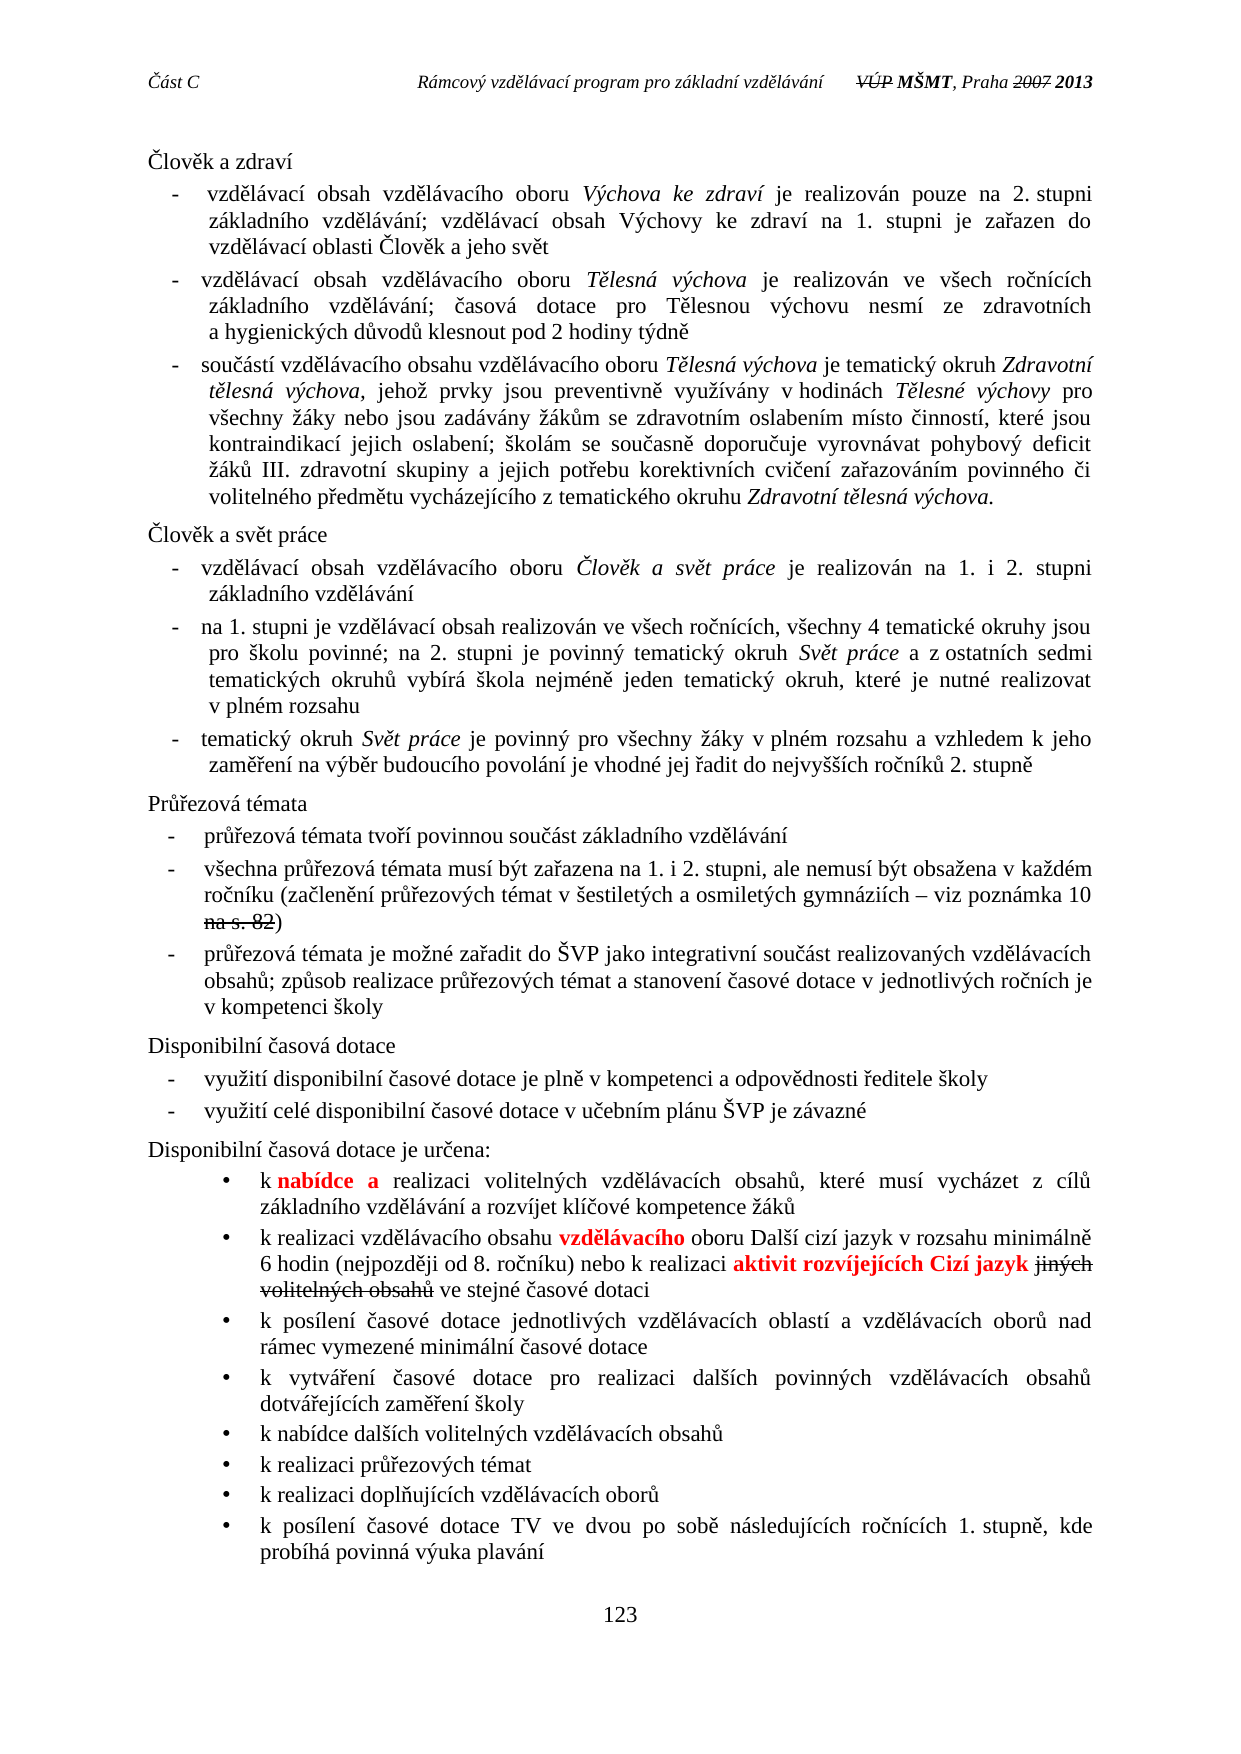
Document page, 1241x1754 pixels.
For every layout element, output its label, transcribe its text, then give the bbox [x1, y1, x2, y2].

text Člověk a zdraví [148, 148, 1092, 174]
list - průřezová témata je možné zařadit do ŠVP jako integrativní součást realizovaných vzdělávacích obsahů; způsob realizace průřezových témat a stanovení časové dotace v jednotlivých ročních je v kompetenci školy [167, 941, 1092, 1019]
list k realizaci průřezových témat [222, 1451, 1092, 1477]
text Průřezová témata [148, 790, 1092, 816]
list - využití disponibilní časové dotace je plně v kompetenci a odpovědnosti ředitele školy [167, 1065, 1092, 1091]
list Disponibilní časová dotace je určena: [148, 1136, 1092, 1162]
list vzdělávací obsah vzdělávacího oboru Člověk a svět práce je realizován na 1. i 2. stupni základního vzdělávání [171, 554, 1092, 607]
list k nabídce a realizaci volitelných vzdělávacích obsahů, které musí vycházet z cílů základního vzdělávání a rozvíjet klíčové kompetence žáků [222, 1167, 1092, 1219]
list k realizaci doplňujících vzdělávacích oborů [222, 1482, 1092, 1508]
list tematický okruh Svět práce je povinný pro všechny žáky v plném rozsahu a vzhledem k jeho zaměření na výběr budoucího povolání je vhodné jej řadit do nejvyšších ročníků 2. stupně [171, 725, 1092, 777]
list na 1. stupni je vzdělávací obsah realizován ve všech ročnících, všechny 4 tematické okruhy jsou pro školu povinné; na 2. stupni je povinný tematický okruh Svět práce a z ostatních sedmi tematických okruhů vybírá škola nejméně jeden tematický okruh, které je nutné realizovat v plném rozsahu [171, 613, 1092, 718]
list k posílení časové dotace jednotlivých vzdělávacích oblastí a vzdělávacích oborů nad rámec vymezené minimální časové dotace [222, 1307, 1092, 1359]
list - průřezová témata tvoří povinnou součást základního vzdělávání [167, 823, 1092, 849]
list k vytváření časové dotace pro realizaci dalších povinných vzdělávacích obsahů dotvářejících zaměření školy [222, 1364, 1092, 1416]
text Člověk a svět práce [148, 522, 1092, 548]
list - využití celé disponibilní časové dotace v učebním plánu ŠVP je závazné [167, 1097, 1092, 1124]
list - všechna průřezová témata musí být zařazena na 1. i 2. stupni, ale nemusí být obsažena v každém ročníku (začlenění průřezových témat v šestiletých a osmiletých gymnáziích – viz poznámka 10 na s. 82) [167, 855, 1092, 934]
text Disponibilní časová dotace [148, 1032, 1092, 1058]
list součástí vzdělávacího obsahu vzdělávacího oboru Tělesná výchova je tematický okruh Zdravotní tělesná výchova, jehož prvky jsou preventivně využívány v hodinách Tělesné výchovy pro všechny žáky nebo jsou zadávány žákům se zdravotním oslabením místo činností, které jsou kontraindikací jejich oslabení; školám se současně doporučuje vyrovnávat pohybový deficit žáků III. zdravotní skupiny a jejich potřebu korektivních cvičení zařazováním povinného či volitelného předmětu vycházejícího z tematického okruhu Zdravotní tělesná výchova. [171, 351, 1092, 509]
list k nabídce dalších volitelných vzdělávacích obsahů [222, 1421, 1092, 1447]
list vzdělávací obsah vzdělávacího oboru Výchova ke zdraví je realizován pouze na 2. stupni základního vzdělávání; vzdělávací obsah Výchovy ke zdraví na 1. stupni je zařazen do vzdělávací oblasti Člověk a jeho svět [171, 180, 1092, 259]
list k realizaci vzdělávacího obsahu vzdělávacího oboru Další cizí jazyk v rozsahu minimálně 6 hodin (nejpozději od 8. ročníku) nebo k realizaci aktivit rozvíjejících Cizí jazyk jiných volitelných obsahů ve stejné časové dotaci [222, 1223, 1092, 1303]
list k posílení časové dotace TV ve dvou po sobě následujících ročnících 1. stupně, kde probíhá povinná výuka plavání [222, 1512, 1092, 1565]
list vzdělávací obsah vzdělávacího oboru Tělesná výchova je realizován ve všech ročnících základního vzdělávání; časová dotace pro Tělesnou výchovu nesmí ze zdravotních a hygienických důvodů klesnout pod 2 hodiny týdně [171, 266, 1092, 345]
